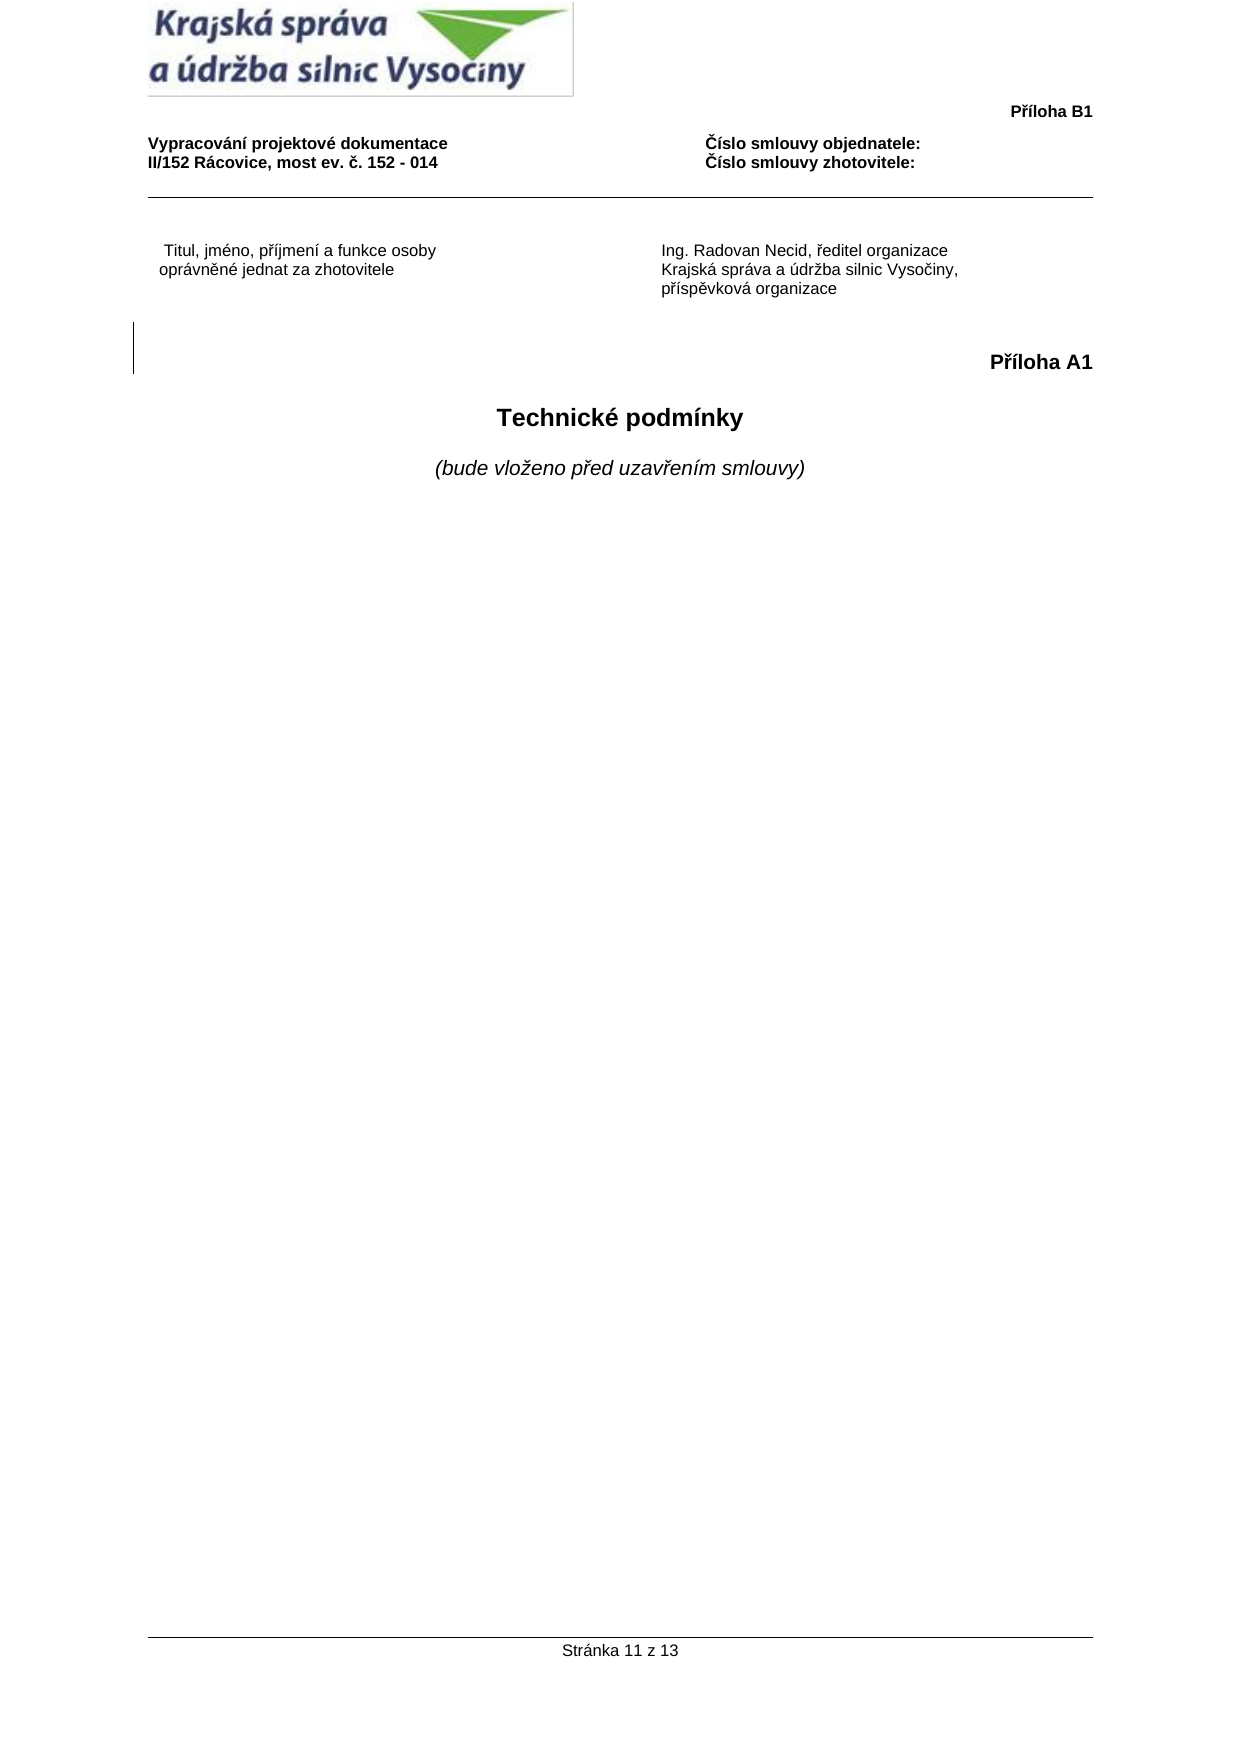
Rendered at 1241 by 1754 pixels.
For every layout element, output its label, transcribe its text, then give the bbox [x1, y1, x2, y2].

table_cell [650, 240, 1093, 298]
text Příloha A1 [148, 350, 1093, 374]
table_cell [148, 240, 650, 298]
picture [147, 2, 574, 98]
text Technické podmínky [148, 403, 1093, 431]
text (bude vloženo před uzavřením smlouvy) [148, 455, 1093, 479]
